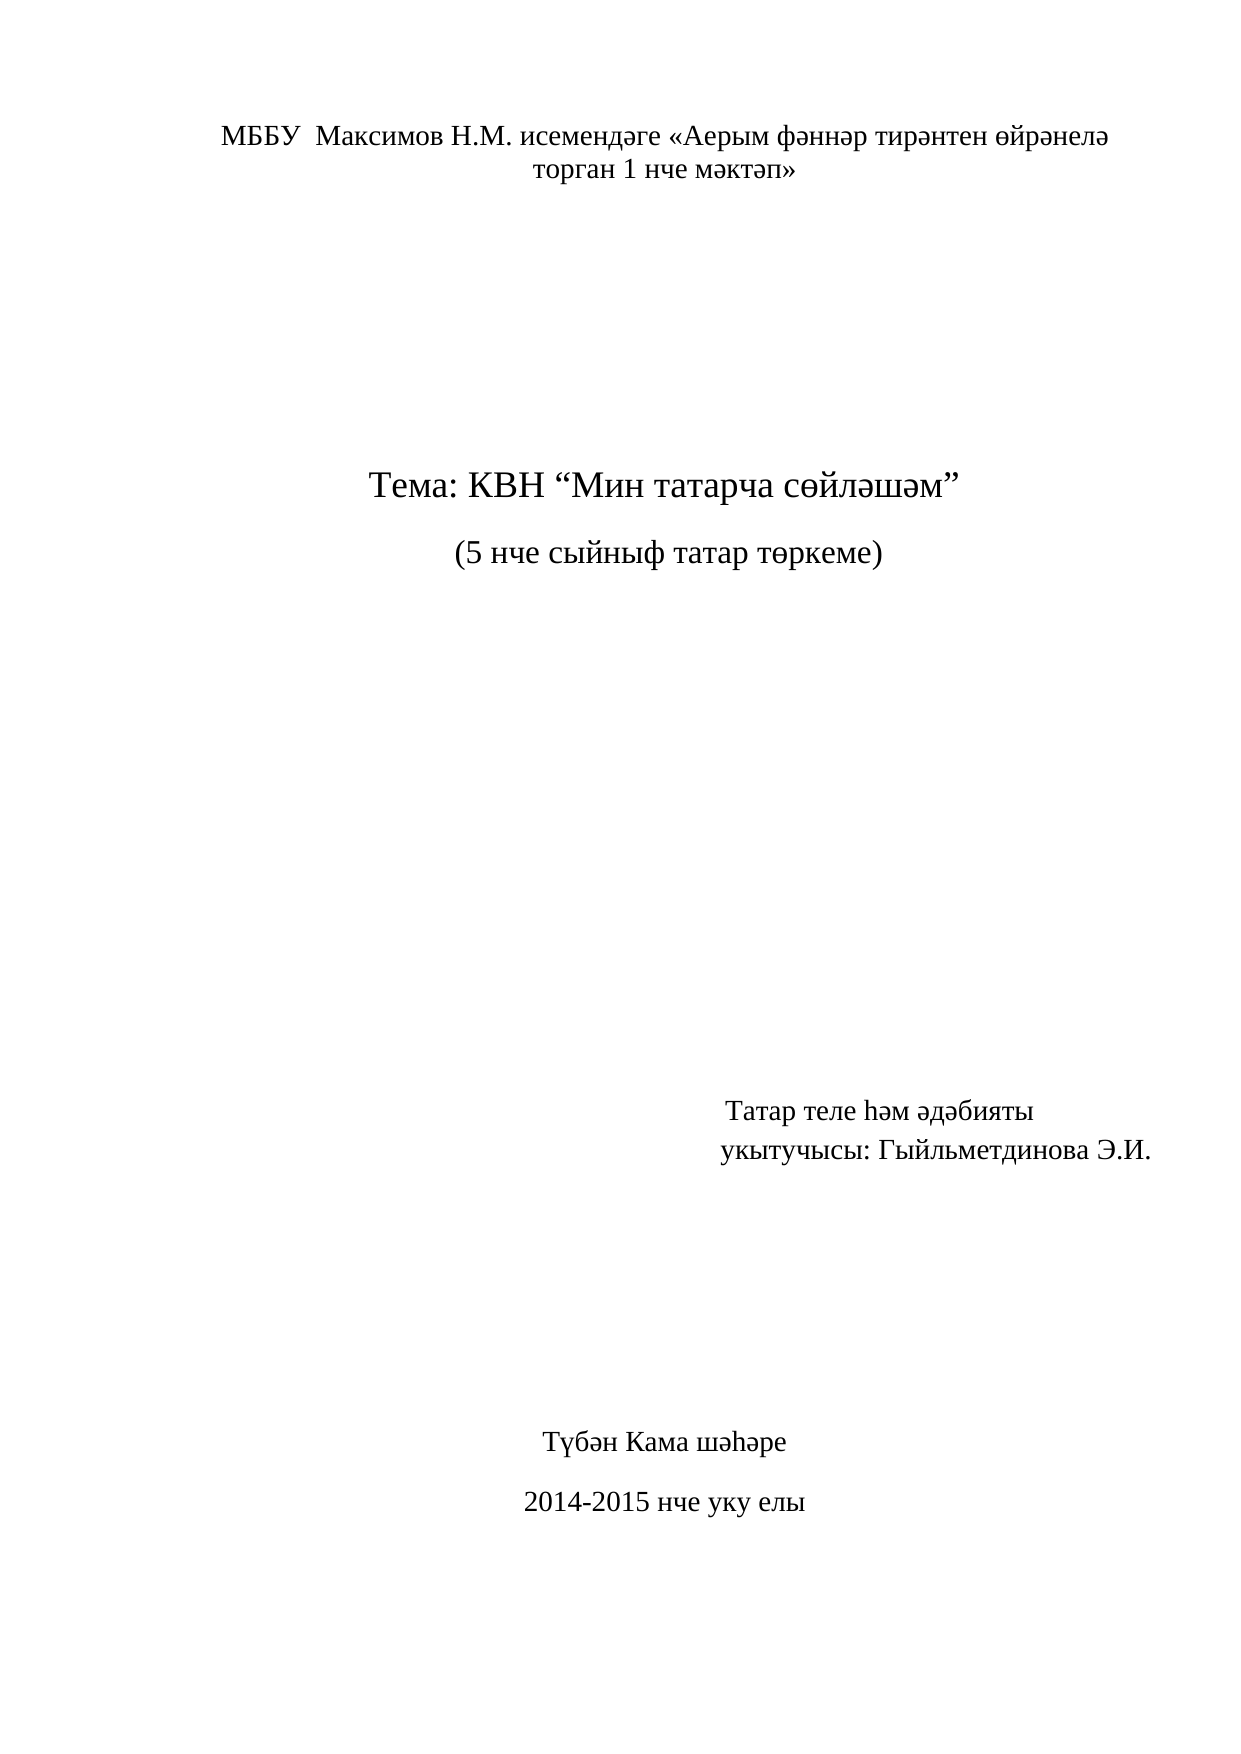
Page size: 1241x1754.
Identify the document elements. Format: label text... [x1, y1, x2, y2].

text укытучысы: Гыйльметдинова Э.И. [177, 1132, 1152, 1166]
text МББУ Максимов Н.М. исемендәге «Аерым фәннәр тирәнтен өйрәнелә торган 1 нче мәктәп» [177, 118, 1152, 185]
text Татар теле һәм әдәбияты [177, 1093, 1152, 1127]
text (5 нче сыйныф татар төркеме) [177, 533, 1152, 571]
text 2014-2015 нче уку елы [177, 1484, 1152, 1517]
text Түбән Кама шәһәре [177, 1424, 1152, 1458]
text Тема: КВН “Мин татарча сөйләшәм” [177, 462, 1152, 506]
